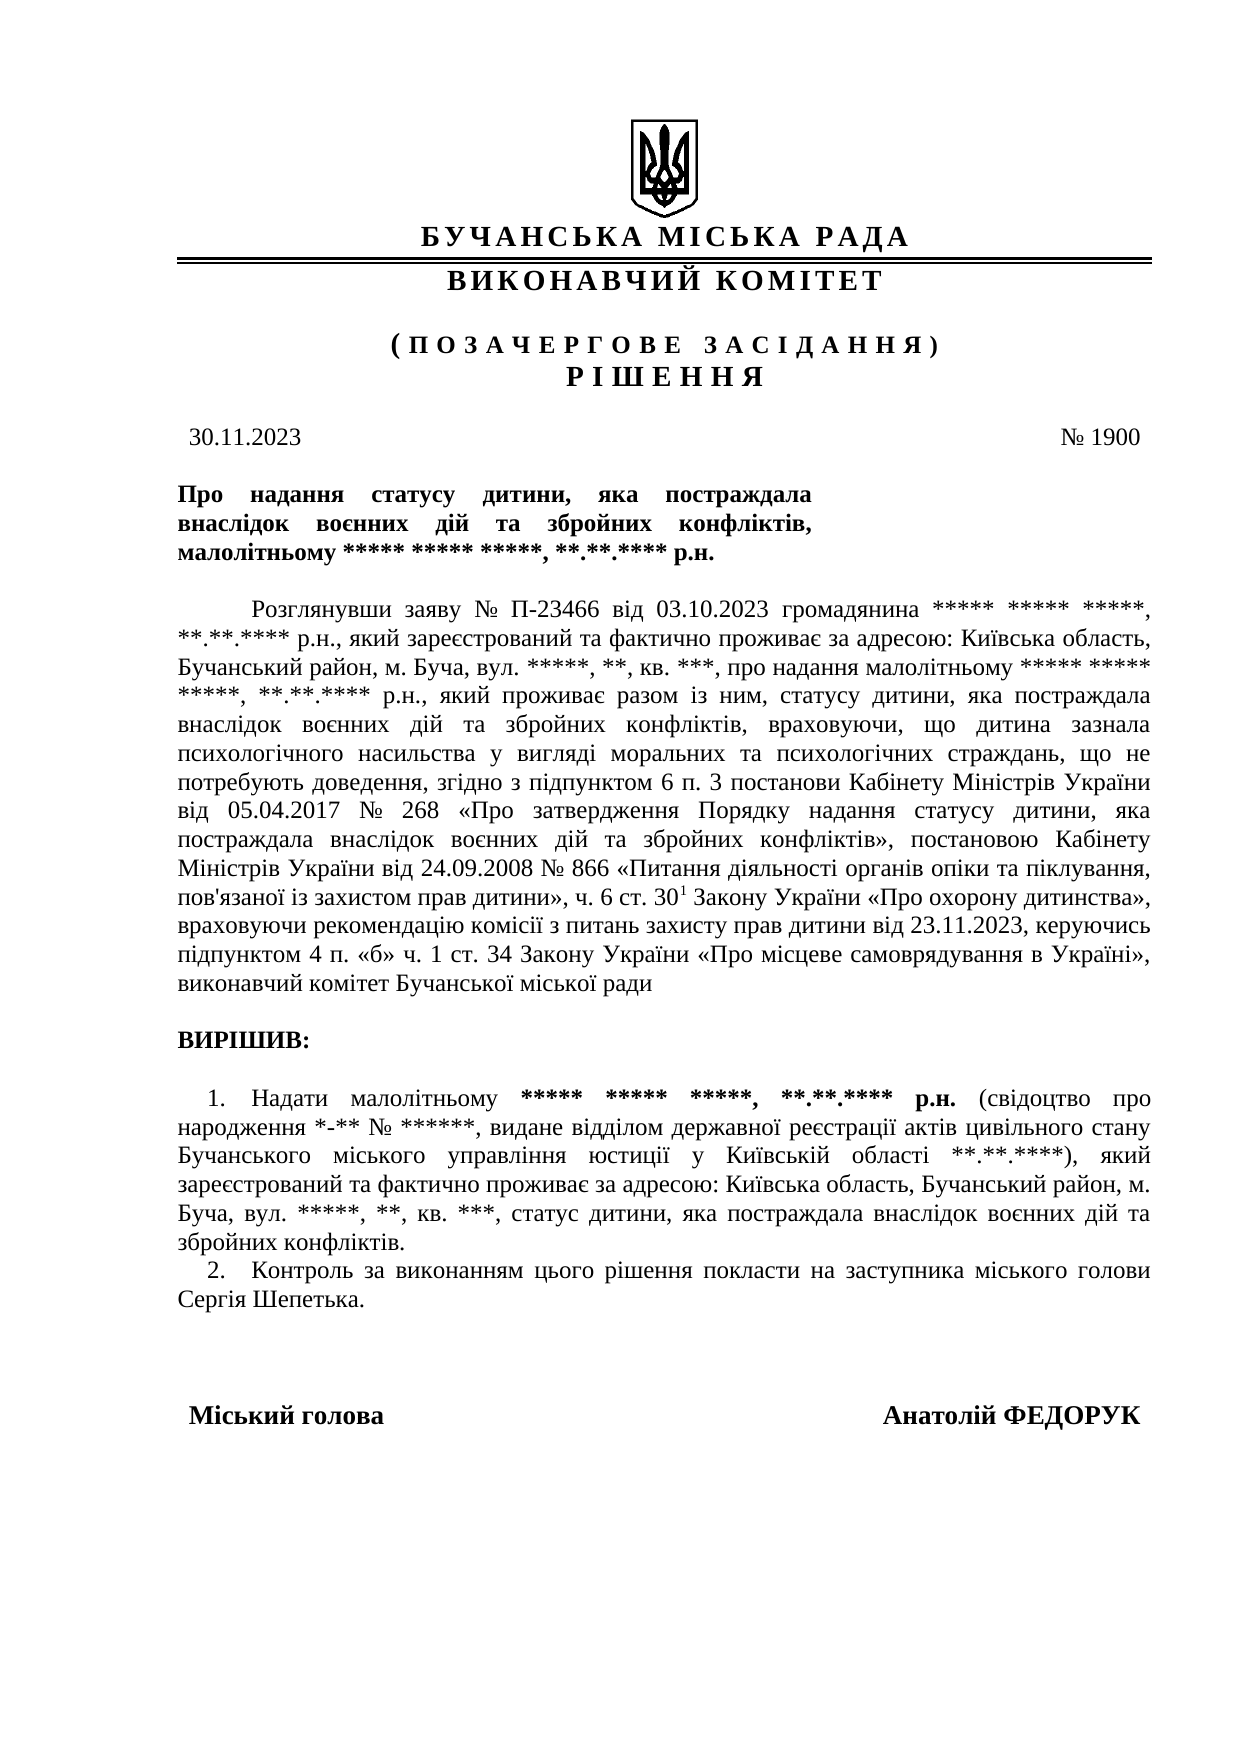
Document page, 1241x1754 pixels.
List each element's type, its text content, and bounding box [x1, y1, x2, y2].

table_header Міський голова [177, 1399, 663, 1430]
list Надати малолітньому ***** ***** *****, **.**.**** р.н. (свідоцтво про народження *-** № ******, видане відділом державної реєстрації актів цивільного стану Бучанського міського управління юстиції у Київській області **.**.****), який зареєстрований та фактично проживає за адресою: Київська область, Бучанський район, м. Буча, вул. *****, **, кв. ***, статус дитини, яка постраждала внаслідок воєнних дій та збройних конфліктів. [177, 1083, 1152, 1255]
text Розглянувши заяву № П-23466 від 03.10.2023 громадянина ***** ***** *****, **.**.**** р.н., який зареєстрований та фактично проживає за адресою: Київська область, Бучанський район, м. Буча, вул. *****, **, кв. ***, про надання малолітньому ***** ***** *****, **.**.**** р.н., який проживає разом із ним, статусу дитини, яка постраждала внаслідок воєнних дій та збройних конфліктів, враховуючи, що дитина зазнала психологічного насильства у вигляді моральних та психологічних страждань, що не потребують доведення, згідно з підпунктом 6 п. 3 постанови Кабінету Міністрів України від 05.04.2017 № 268 «Про затвердження Порядку надання статусу дитини, яка постраждала внаслідок воєнних дій та збройних конфліктів», постановою Кабінету Міністрів України від 24.09.2008 № 866 «Питання діяльності органів опіки та піклування, пов'язаної із захистом прав дитини», ч. 6 ст. 301 Закону України «Про охорону дитинства», враховуючи рекомендацію комісії з питань захисту прав дитини від 23.11.2023, керуючись підпунктом 4 п. «б» ч. 1 ст. 34 Закону України «Про місцеве самоврядування в Україні», виконавчий комітет Бучанської міської ради [177, 594, 1152, 997]
text Про надання статусу дитини, яка постраждала внаслідок воєнних дій та збройних конфліктів, малолітньому ***** ***** *****, **.**.**** р.н. [177, 479, 812, 565]
table_header Анатолій ФЕДОРУК [663, 1399, 1152, 1430]
table_header № 1900 [666, 422, 1152, 450]
list Контроль за виконанням цього рішення покласти на заступника міського голови Сергія Шепетька. [177, 1255, 1152, 1313]
table_header 30.11.2023 [177, 422, 666, 450]
table_header ВИКОНАВЧИЙ КОМІТЕТ [177, 264, 1152, 326]
text БУЧАНСЬКА МІСЬКА РАДА [177, 219, 1152, 252]
text РІШЕННЯ [177, 359, 1152, 393]
text ВИРІШИВ: [177, 1025, 1152, 1054]
text (ПОЗАЧЕРГОВЕ ЗАСІДАННЯ) [177, 326, 1152, 359]
picture [629, 118, 700, 219]
